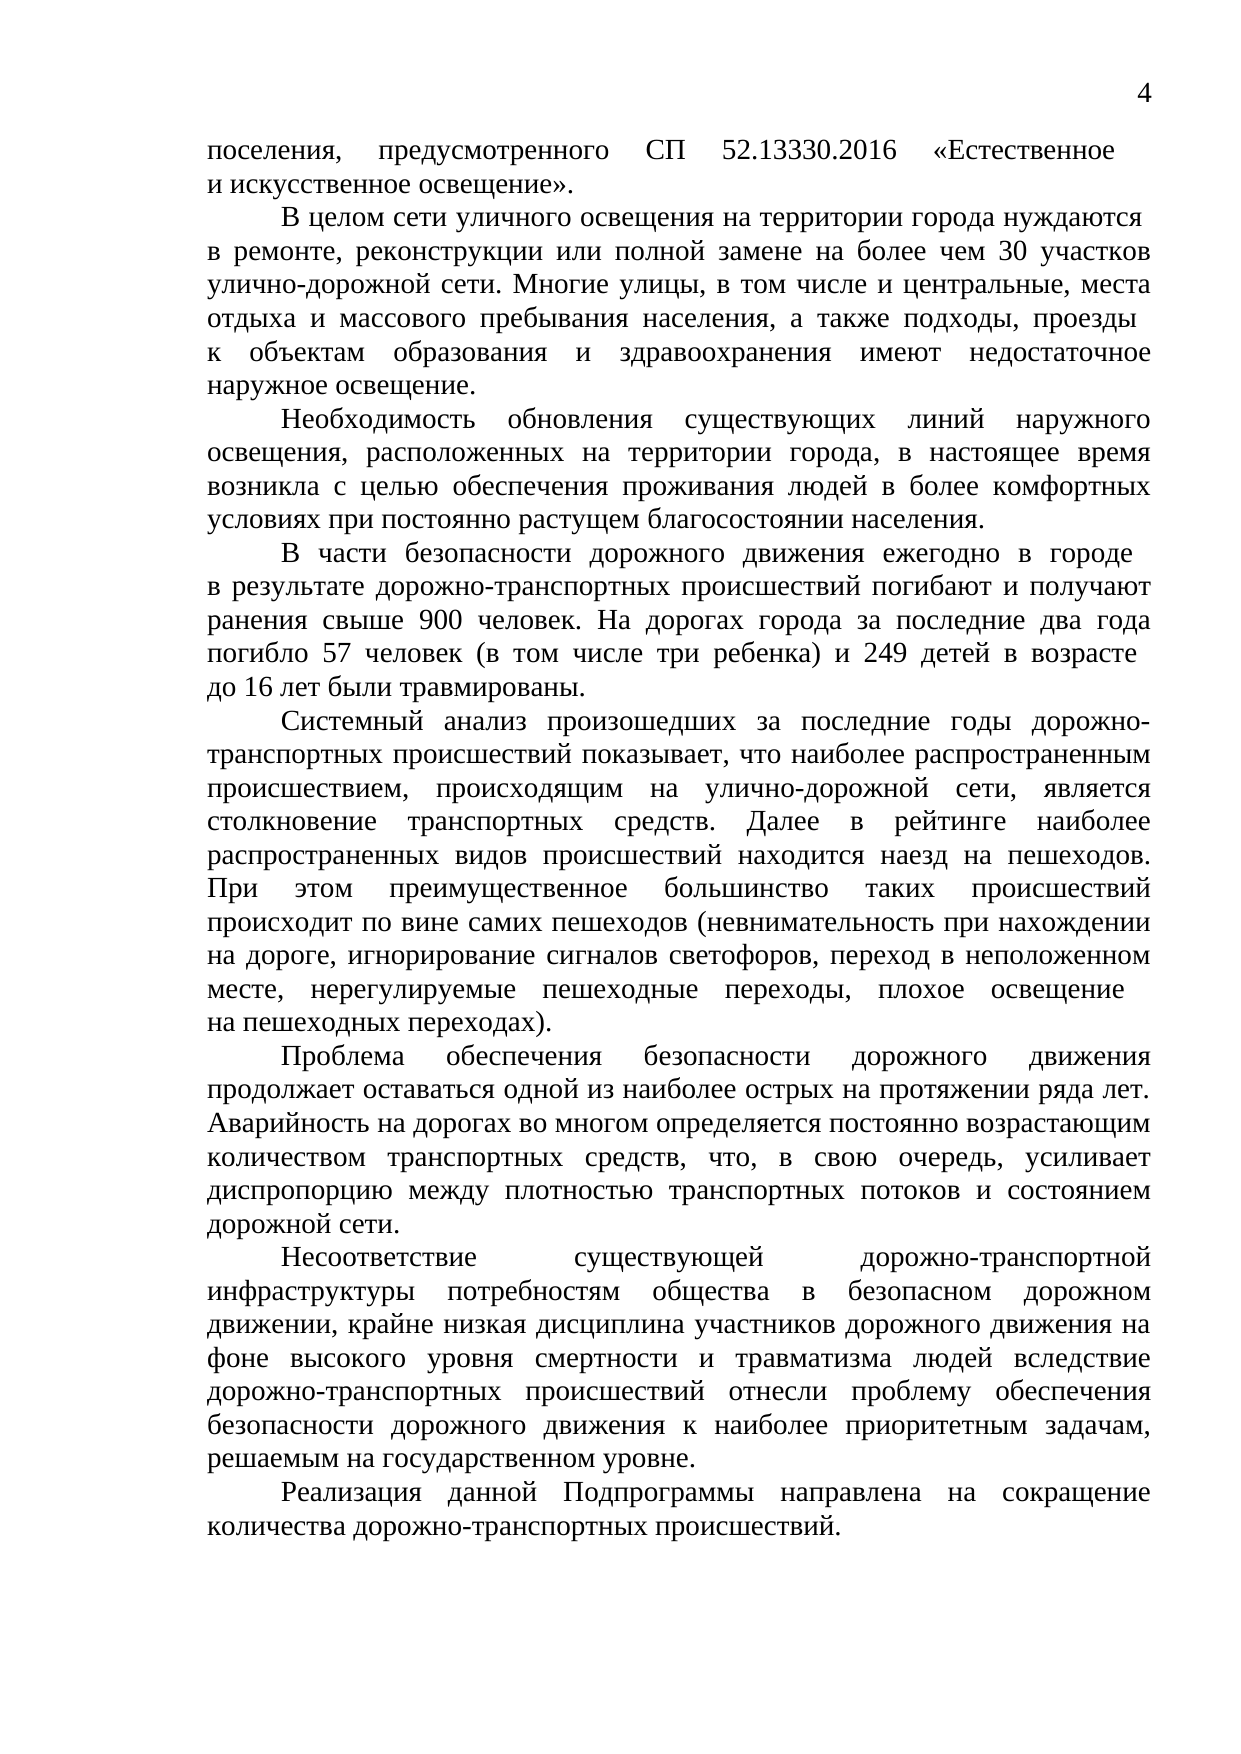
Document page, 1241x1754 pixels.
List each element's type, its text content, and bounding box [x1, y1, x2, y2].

text Необходимость обновления существующих линий наружного освещения, расположенных на территории города, в настоящее время возникла с целью обеспечения проживания людей в более комфортных условиях при постоянно растущем благосостоянии населения. [207, 401, 1152, 535]
text Реализация данной Подпрограммы направлена на сокращение количества дорожно-транспортных происшествий. [207, 1474, 1152, 1541]
text Проблема обеспечения безопасности дорожного движения продолжает оставаться одной из наиболее острых на протяжении ряда лет. Аварийность на дорогах во многом определяется постоянно возрастающим количеством транспортных средств, что, в свою очередь, усиливает диспропорцию между плотностью транспортных потоков и состоянием дорожной сети. [207, 1038, 1152, 1239]
text В части безопасности дорожного движения ежегодно в городе в результате дорожно-транспортных происшествий погибают и получают ранения свыше 900 человек. На дорогах города за последние два года погибло 57 человек (в том числе три ребенка) и 249 детей в возрасте до 16 лет были травмированы. [207, 535, 1152, 703]
text Системный анализ произошедших за последние годы дорожно-транспортных происшествий показывает, что наиболее распространенным происшествием, происходящим на улично-дорожной сети, является столкновение транспортных средств. Далее в рейтинге наиболее распространенных видов происшествий находится наезд на пешеходов. При этом преимущественное большинство таких происшествий происходит по вине самих пешеходов (невнимательность при нахождении на дороге, игнорирование сигналов светофоров, переход в неположенном месте, нерегулируемые пешеходные переходы, плохое освещение на пешеходных переходах). [207, 703, 1152, 1038]
text Несоответствие существующей дорожно-транспортной инфраструктуры потребностям общества в безопасном дорожном движении, крайне низкая дисциплина участников дорожного движения на фоне высокого уровня смертности и травматизма людей вследствие дорожно-транспортных происшествий отнесли проблему обеспечения безопасности дорожного движения к наиболее приоритетным задачам, решаемым на государственном уровне. [207, 1239, 1152, 1474]
text В целом сети уличного освещения на территории города нуждаются в ремонте, реконструкции или полной замене на более чем 30 участков улично-дорожной сети. Многие улицы, в том числе и центральные, места отдыха и массового пребывания населения, а также подходы, проезды к объектам образования и здравоохранения имеют недостаточное наружное освещение. [207, 199, 1152, 401]
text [207, 132, 1152, 199]
